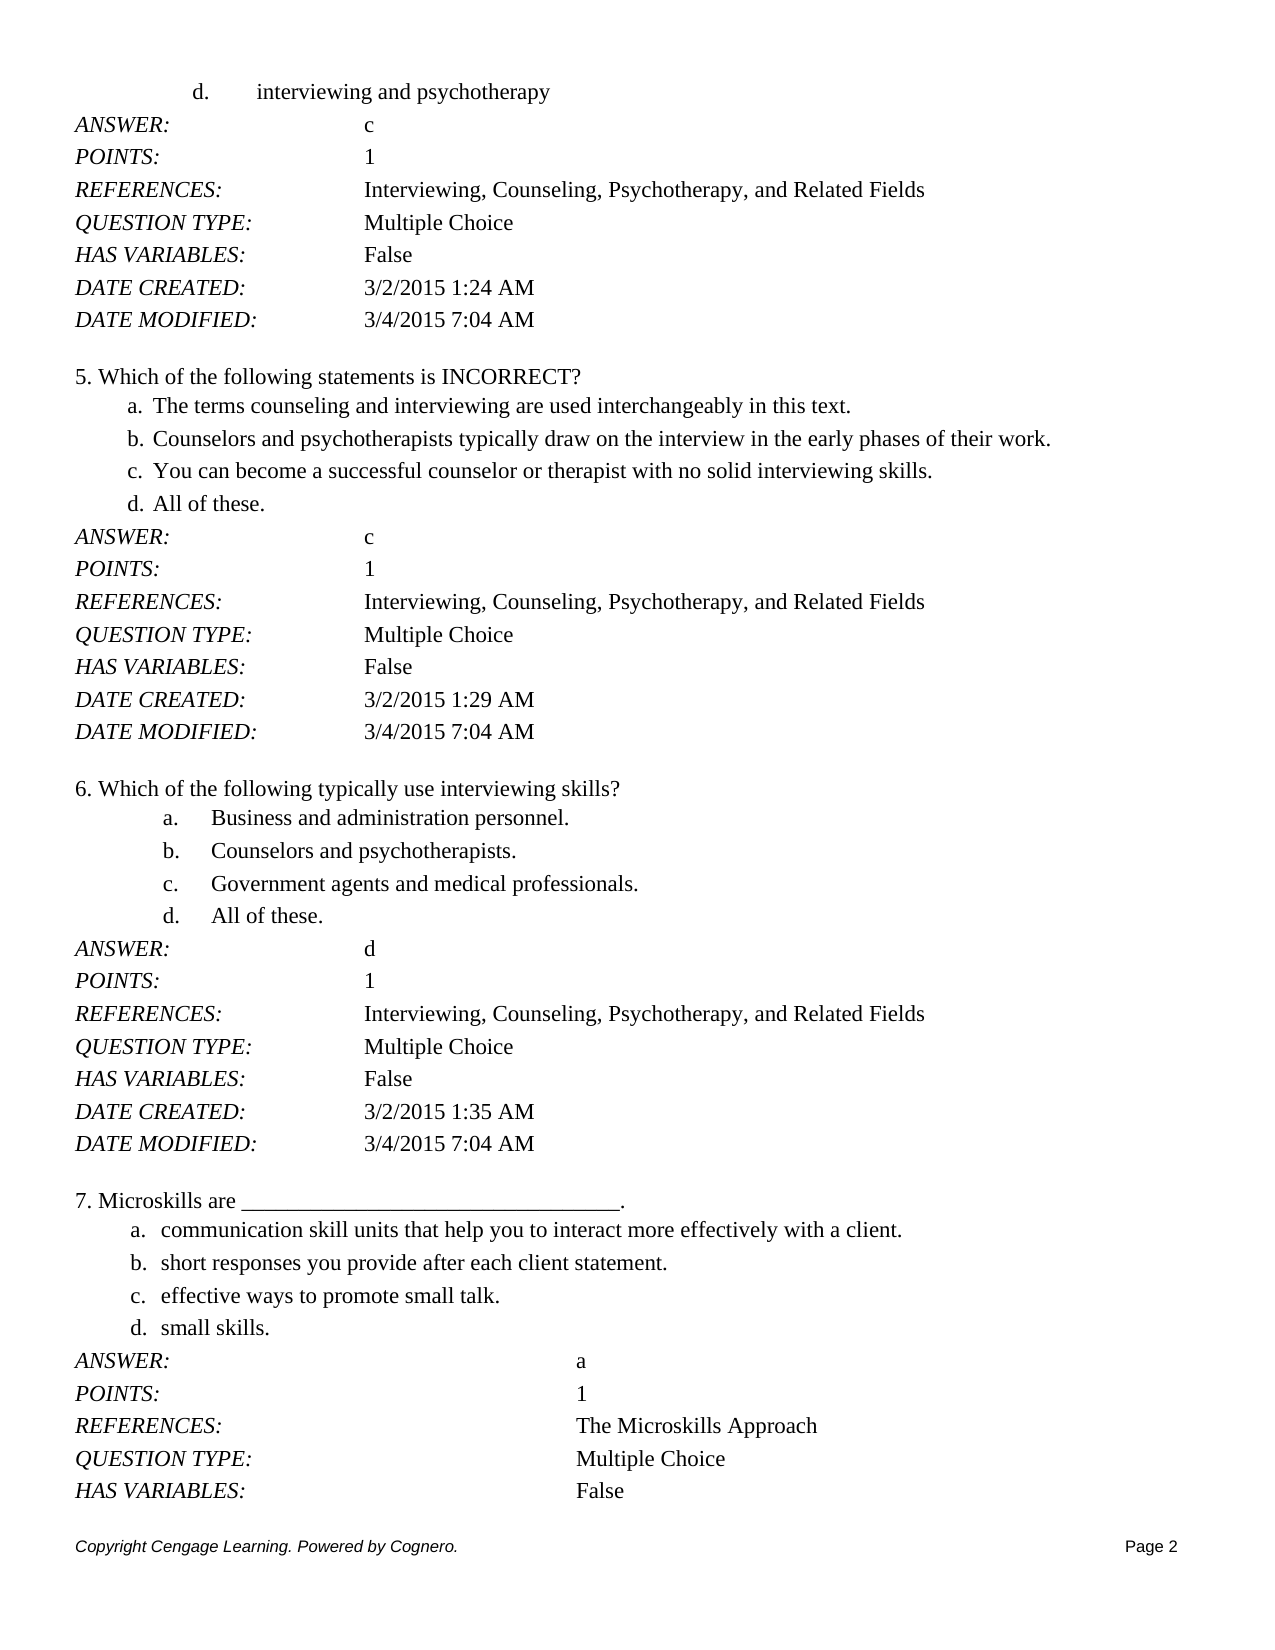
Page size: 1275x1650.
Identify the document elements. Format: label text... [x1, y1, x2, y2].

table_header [75, 75, 1200, 336]
table_header 5. Which of the following statements is INCORRECT?​ [75, 363, 1200, 748]
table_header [75, 1187, 1200, 1507]
table_header 6. Which of the following typically use interviewing skills?​ [75, 775, 1200, 1160]
